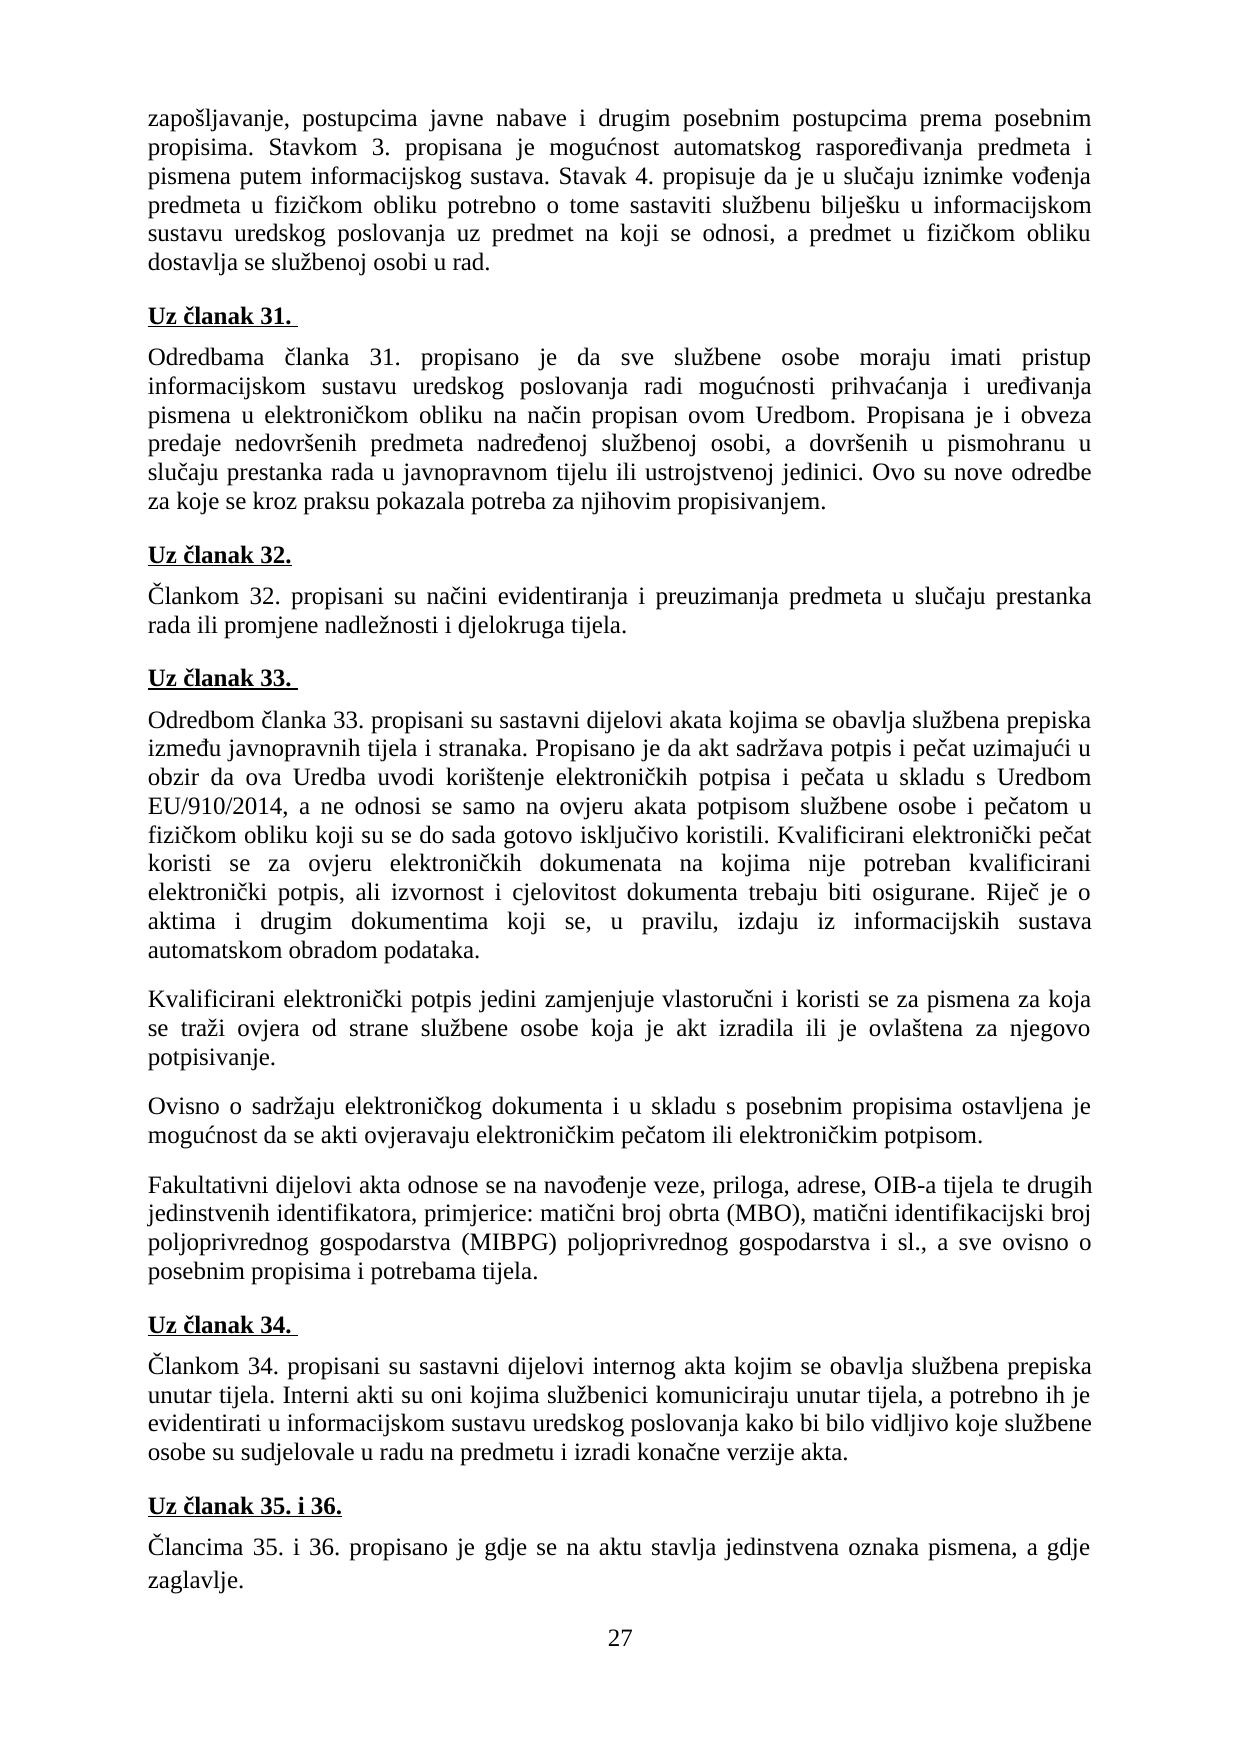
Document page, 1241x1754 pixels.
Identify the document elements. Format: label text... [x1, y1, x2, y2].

text Odredbama članka 31. propisano je da sve službene osobe moraju imati pristup informacijskom sustavu uredskog poslovanja radi mogućnosti prihvaćanja i uređivanja pismena u elektroničkom obliku na način propisan ovom Uredbom. Propisana je i obveza predaje nedovršenih predmeta nadređenoj službenoj osobi, a dovršenih u pismohranu u slučaju prestanka rada u javnopravnom tijelu ili ustrojstvenoj jedinici. Ovo su nove odredbe za koje se kroz praksu pokazala potreba za njihovim propisivanjem. [148, 342, 1092, 515]
text Člankom 34. propisani su sastavni dijelovi internog akta kojim se obavlja službena prepiska unutar tijela. Interni akti su oni kojima službenici komuniciraju unutar tijela, a potrebno ih je evidentirati u informacijskom sustavu uredskog poslovanja kako bi bilo vidljivo koje službene osobe su sudjelovale u radu na predmetu i izradi konačne verzije akta. [148, 1351, 1092, 1466]
text Uz članak 33. [148, 663, 1092, 692]
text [148, 103, 1092, 276]
text Kvalificirani elektronički potpis jedini zamjenjuje vlastoručni i koristi se za pismena za koja se traži ovjera od strane službene osobe koja je akt izradila ili je ovlaštena za njegovo potpisivanje. [148, 984, 1092, 1071]
text Uz članak 32. [148, 540, 1092, 568]
text Odredbom članka 33. propisani su sastavni dijelovi akata kojima se obavlja službena prepiska između javnopravnih tijela i stranaka. Propisano je da akt sadržava potpis i pečat uzimajući u obzir da ova Uredba uvodi korištenje elektroničkih potpisa i pečata u skladu s Uredbom EU/910/2014, a ne odnosi se samo na ovjeru akata potpisom službene osobe i pečatom u fizičkom obliku koji su se do sada gotovo isključivo koristili. Kvalificirani elektronički pečat koristi se za ovjeru elektroničkih dokumenata na kojima nije potreban kvalificirani elektronički potpis, ali izvornost i cjelovitost dokumenta trebaju biti osigurane. Riječ je o aktima i drugim dokumentima koji se, u pravilu, izdaju iz informacijskih sustava automatskom obradom podataka. [148, 705, 1092, 963]
text Uz članak 35. i 36. [148, 1491, 1092, 1520]
text Uz članak 34. [148, 1310, 1092, 1338]
text Fakultativni dijelovi akta odnose se na navođenje veze, priloga, adrese, OIB-a tijela te drugih jedinstvenih identifikatora, primjerice: matični broj obrta (MBO), matični identifikacijski broj poljoprivrednog gospodarstva (MIBPG) poljoprivrednog gospodarstva i sl., a sve ovisno o posebnim propisima i potrebama tijela. [148, 1170, 1092, 1285]
text Člancima 35. i 36. propisano je gdje se na aktu stavlja jedinstvena oznaka pismena, a gdje zaglavlje. [148, 1532, 1092, 1594]
text Člankom 32. propisani su načini evidentiranja i preuzimanja predmeta u slučaju prestanka rada ili promjene nadležnosti i djelokruga tijela. [148, 581, 1092, 638]
text Ovisno o sadržaju elektroničkog dokumenta i u skladu s posebnim propisima ostavljena je mogućnost da se akti ovjeravaju elektroničkim pečatom ili elektroničkim potpisom. [148, 1091, 1092, 1149]
text Uz članak 31. [148, 301, 1092, 330]
